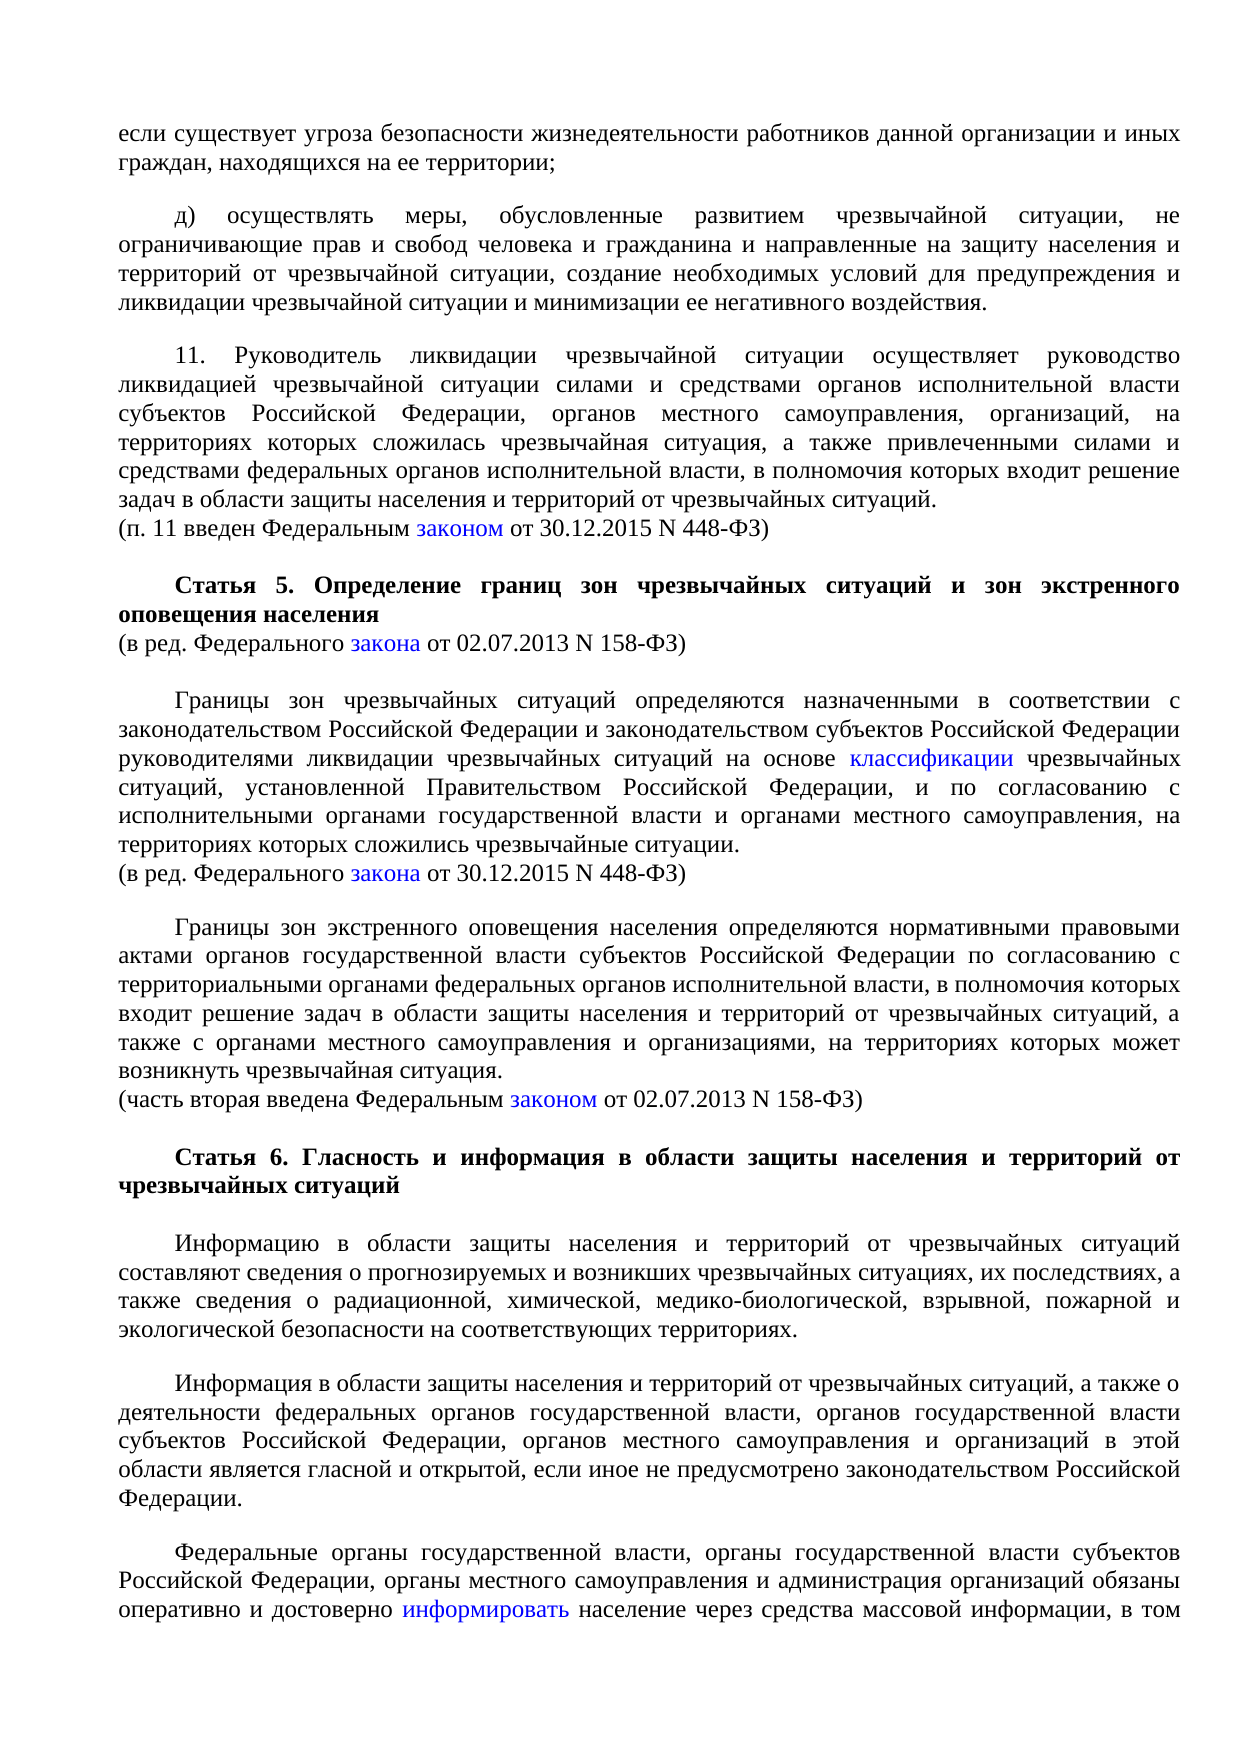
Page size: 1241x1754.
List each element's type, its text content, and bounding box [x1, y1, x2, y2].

text (в ред. Федерального закона от 30.12.2015 N 448-ФЗ) [118, 858, 1181, 887]
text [118, 1537, 1181, 1623]
text Информация в области защиты населения и территорий от чрезвычайных ситуаций, а также о деятельности федеральных органов государственной власти, органов государственной власти субъектов Российской Федерации, органов местного самоуправления и организаций в этой области является гласной и открытой, если иное не предусмотрено законодательством Российской Федерации. [118, 1368, 1181, 1512]
title Статья 6. Гласность и информация в области защиты населения и территорий от чрезвычайных ситуаций [118, 1142, 1181, 1199]
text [118, 118, 1181, 176]
title Статья 5. Определение границ зон чрезвычайных ситуаций и зон экстренного оповещения населения [118, 571, 1181, 628]
text (в ред. Федерального закона от 02.07.2013 N 158-ФЗ) [118, 628, 1181, 657]
text 11. Руководитель ликвидации чрезвычайной ситуации осуществляет руководство ликвидацией чрезвычайной ситуации силами и средствами органов исполнительной власти субъектов Российской Федерации, органов местного самоуправления, организаций, на территориях которых сложилась чрезвычайная ситуация, а также привлеченными силами и средствами федеральных органов исполнительной власти, в полномочия которых входит решение задач в области защиты населения и территорий от чрезвычайных ситуаций. [118, 341, 1181, 513]
text (часть вторая введена Федеральным законом от 02.07.2013 N 158-ФЗ) [118, 1084, 1181, 1113]
text Границы зон экстренного оповещения населения определяются нормативными правовыми актами органов государственной власти субъектов Российской Федерации по согласованию с территориальными органами федеральных органов исполнительной власти, в полномочия которых входит решение задач в области защиты населения и территорий от чрезвычайных ситуаций, а также с органами местного самоуправления и организациями, на территориях которых может возникнуть чрезвычайная ситуация. [118, 912, 1181, 1084]
text (п. 11 введен Федеральным законом от 30.12.2015 N 448-ФЗ) [118, 513, 1181, 542]
text д) осуществлять меры, обусловленные развитием чрезвычайной ситуации, не ограничивающие прав и свобод человека и гражданина и направленные на защиту населения и территорий от чрезвычайной ситуации, создание необходимых условий для предупреждения и ликвидации чрезвычайной ситуации и минимизации ее негативного воздействия. [118, 201, 1181, 316]
text Границы зон чрезвычайных ситуаций определяются назначенными в соответствии с законодательством Российской Федерации и законодательством субъектов Российской Федерации руководителями ликвидации чрезвычайных ситуаций на основе классификации чрезвычайных ситуаций, установленной Правительством Российской Федерации, и по согласованию с исполнительными органами государственной власти и органами местного самоуправления, на территориях которых сложились чрезвычайные ситуации. [118, 686, 1181, 858]
text Информацию в области защиты населения и территорий от чрезвычайных ситуаций составляют сведения о прогнозируемых и возникших чрезвычайных ситуациях, их последствиях, а также сведения о радиационной, химической, медико-биологической, взрывной, пожарной и экологической безопасности на соответствующих территориях. [118, 1228, 1181, 1343]
